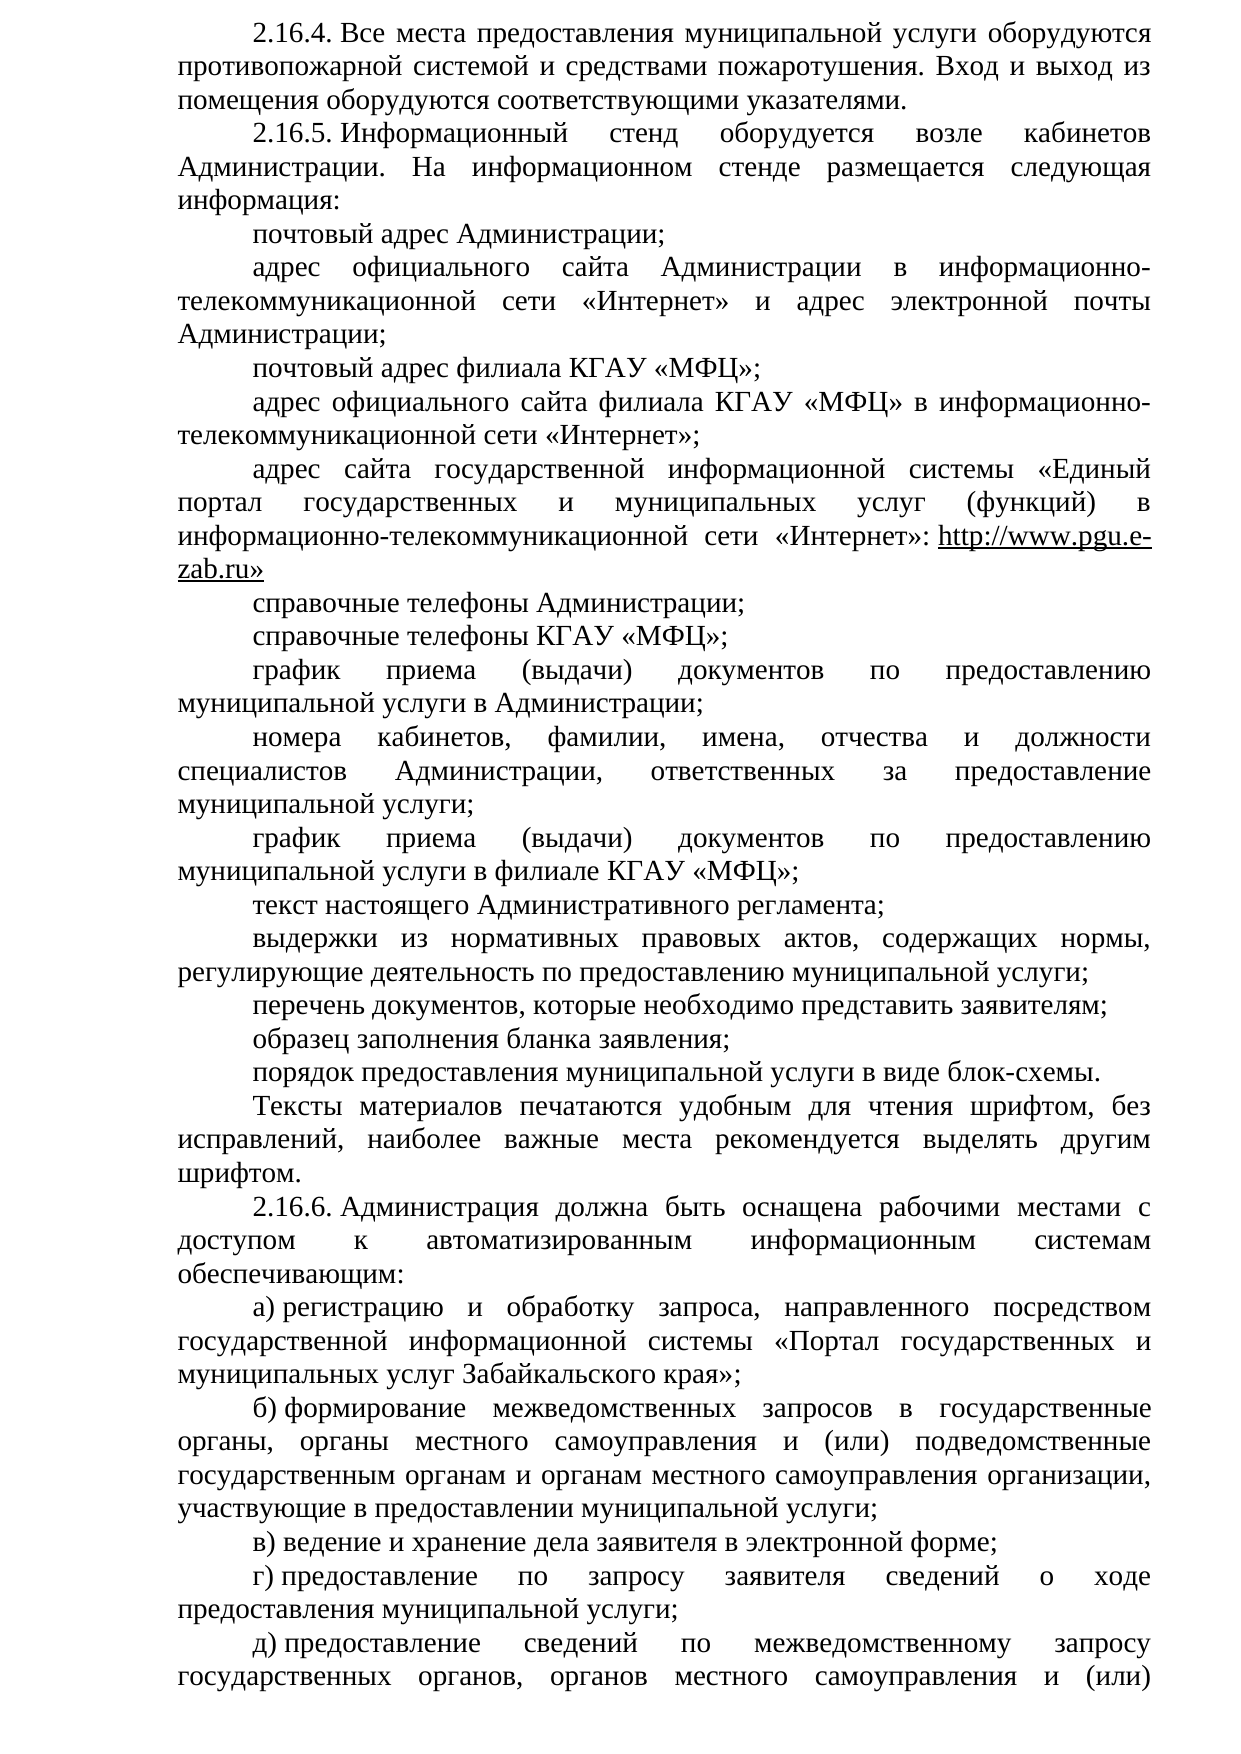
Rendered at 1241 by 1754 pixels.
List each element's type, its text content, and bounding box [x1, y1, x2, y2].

text почтовый адрес Администрации; [177, 216, 1152, 249]
text порядок предоставления муниципальной услуги в виде блок-схемы. [177, 1054, 1152, 1088]
text текст настоящего Административного регламента; [177, 887, 1152, 920]
text б) формирование межведомственных запросов в государственные органы, органы местного самоуправления и (или) подведомственные государственным органам и органам местного самоуправления организации, участвующие в предоставлении муниципальной услуги; [177, 1390, 1152, 1524]
text адрес официального сайта Администрации в информационно-телекоммуникационной сети «Интернет» и адрес электронной почты Администрации; [177, 249, 1152, 350]
text почтовый адрес филиала КГАУ «МФЦ»; [177, 350, 1152, 384]
text перечень документов, которые необходимо представить заявителям; [177, 987, 1152, 1021]
text в) ведение и хранение дела заявителя в электронной форме; [177, 1524, 1152, 1558]
text Тексты материалов печатаются удобным для чтения шрифтом, без исправлений, наиболее важные места рекомендуется выделять другим шрифтом. [177, 1088, 1152, 1189]
text 2.16.5. Информационный стенд оборудуется возле кабинетов Администрации. На информационном стенде размещается следующая информация: [177, 115, 1152, 216]
text 2.16.4. Все места предоставления муниципальной услуги оборудуются противопожарной системой и средствами пожаротушения. Вход и выход из помещения оборудуются соответствующими указателями. [177, 15, 1152, 115]
text график приема (выдачи) документов по предоставлению муниципальной услуги в филиале КГАУ «МФЦ»; [177, 820, 1152, 887]
text образец заполнения бланка заявления; [177, 1021, 1152, 1054]
text 2.16.6. Администрация должна быть оснащена рабочими местами с доступом к автоматизированным информационным системам обеспечивающим: [177, 1189, 1152, 1289]
text выдержки из нормативных правовых актов, содержащих нормы, регулирующие деятельность по предоставлению муниципальной услуги; [177, 920, 1152, 987]
text адрес официального сайта филиала КГАУ «МФЦ» в информационно-телекоммуникационной сети «Интернет»; [177, 384, 1152, 451]
text номера кабинетов, фамилии, имена, отчества и должности специалистов Администрации, ответственных за предоставление муниципальной услуги; [177, 719, 1152, 820]
text справочные телефоны КГАУ «МФЦ»; [177, 618, 1152, 652]
text а) регистрацию и обработку запроса, направленного посредством государственной информационной системы «Портал государственных и муниципальных услуг Забайкальского края»; [177, 1289, 1152, 1390]
text справочные телефоны Администрации; [177, 585, 1152, 618]
text график приема (выдачи) документов по предоставлению муниципальной услуги в Администрации; [177, 652, 1152, 719]
text г) предоставление по запросу заявителя сведений о ходе предоставления муниципальной услуги; [177, 1558, 1152, 1625]
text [177, 1625, 1152, 1692]
text адрес сайта государственной информационной системы «Единый портал государственных и муниципальных услуг (функций) в информационно-телекоммуникационной сети «Интернет»: http://www.pgu.e-zab.ru» [177, 451, 1152, 585]
